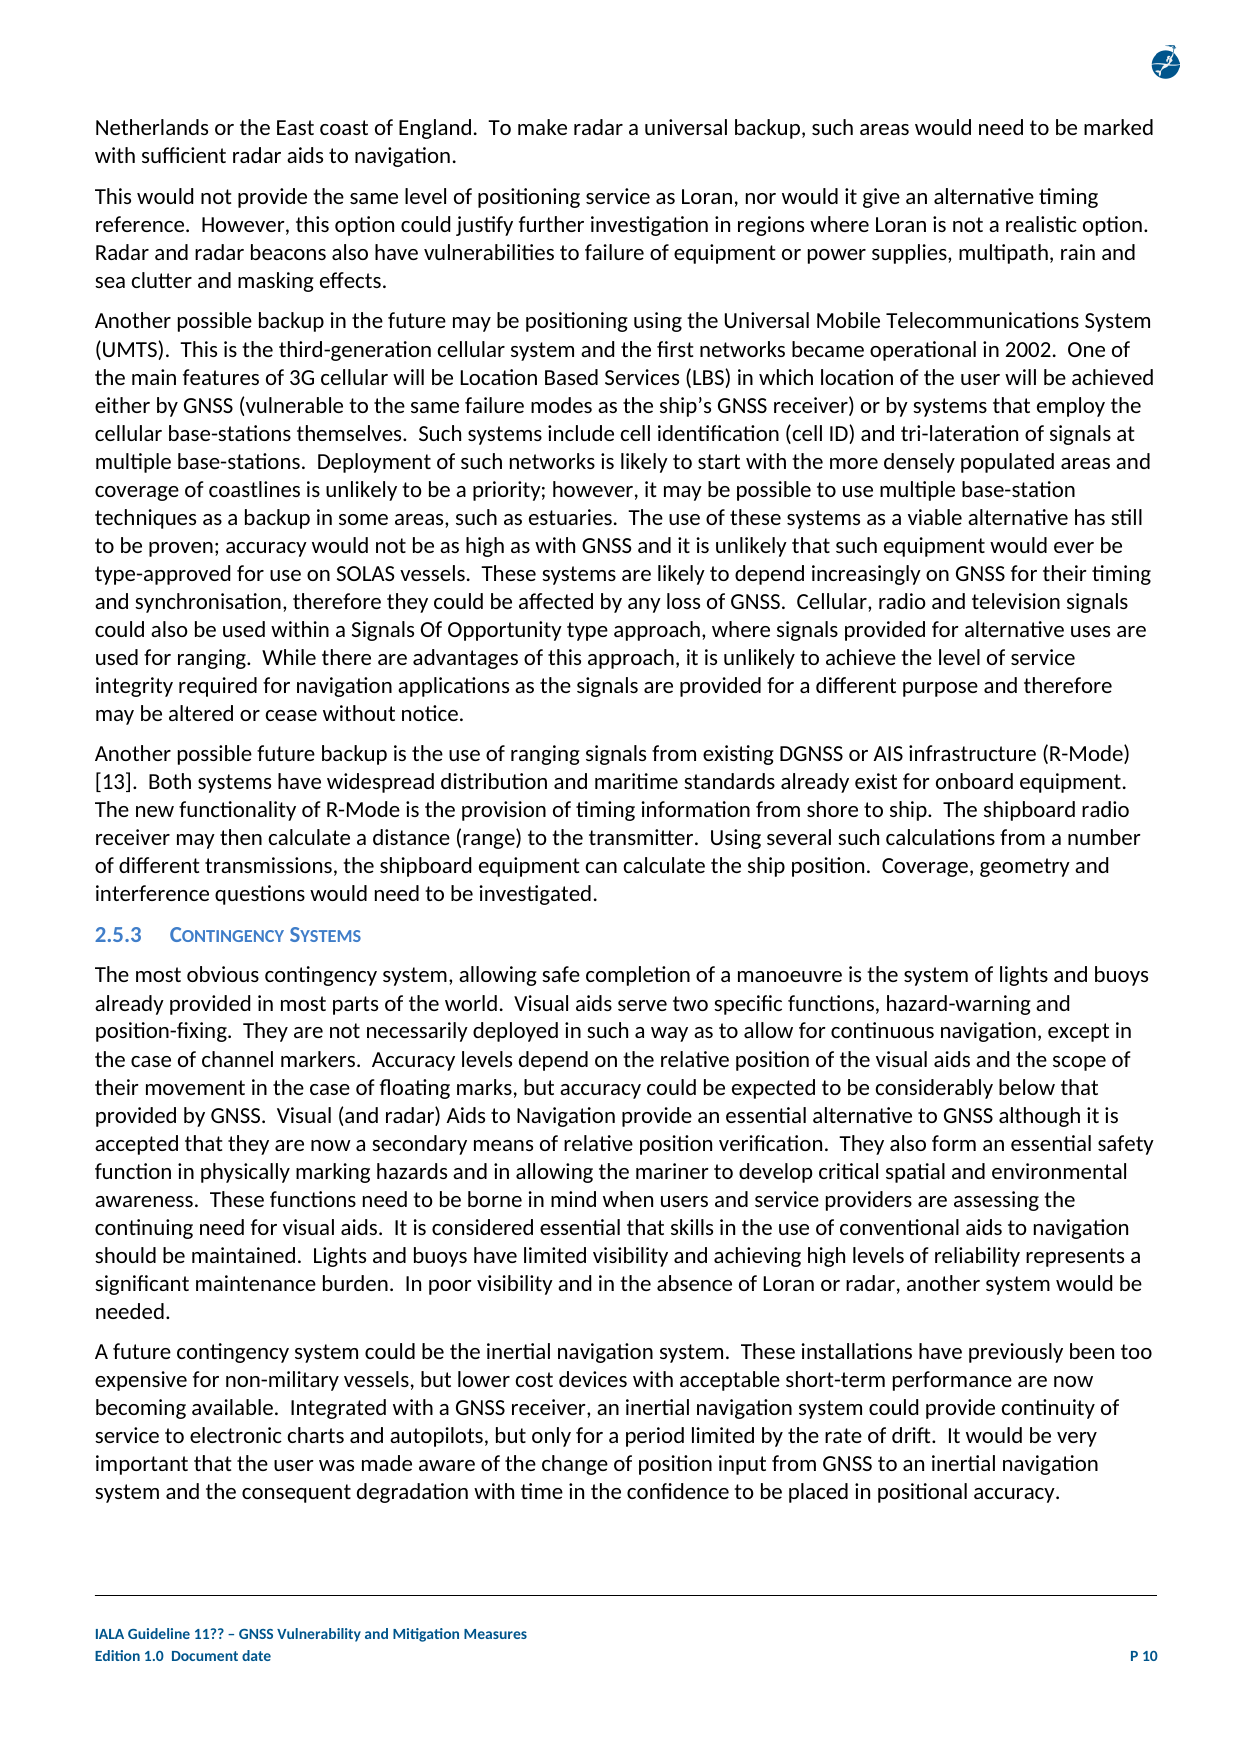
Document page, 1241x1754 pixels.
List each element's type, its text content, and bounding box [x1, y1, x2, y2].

text Another possible future backup is the use of ranging signals from existing DGNSS or AIS infrastructure (R-Mode) [13]. Both systems have widespread distribution and maritime standards already exist for onboard equipment. The new functionality of R-Mode is the provision of timing information from shore to ship. The shipboard radio receiver may then calculate a distance (range) to the transmitter. Using several such calculations from a number of different transmissions, the shipboard equipment can calculate the ship position. Coverage, geometry and interference questions would need to be investigated. [94, 739, 1157, 908]
text The most obvious contingency system, allowing safe completion of a manoeuvre is the system of lights and buoys already provided in most parts of the world. Visual aids serve two specific functions, hazard-warning and position-fixing. They are not necessarily deployed in such a way as to allow for continuous navigation, except in the case of channel markers. Accuracy levels depend on the relative position of the visual aids and the scope of their movement in the case of floating marks, but accuracy could be expected to be considerably below that provided by GNSS. Visual (and radar) Aids to Navigation provide an essential alternative to GNSS although it is accepted that they are now a secondary means of relative position verification. They also form an essential safety function in physically marking hazards and in allowing the mariner to develop critical spatial and environmental awareness. These functions need to be borne in mind when users and service providers are assessing the continuing need for visual aids. It is considered essential that skills in the use of conventional aids to navigation should be maintained. Lights and buoys have limited visibility and achieving high levels of reliability represents a significant maintenance burden. In poor visibility and in the absence of Loran or radar, another system would be needed. [94, 961, 1157, 1325]
text This would not provide the same level of positioning service as Loran, nor would it give an alternative timing reference. However, this option could justify further investigation in regions where Loran is not a realistic option. Radar and radar beacons also have vulnerabilities to failure of equipment or power supplies, multipath, rain and sea clutter and masking effects. [94, 182, 1157, 294]
text Another possible backup in the future may be positioning using the Universal Mobile Telecommunications System (UMTS). This is the third-generation cellular system and the first networks became operational in 2002. One of the main features of 3G cellular will be Location Based Services (LBS) in which location of the user will be achieved either by GNSS (vulnerable to the same failure modes as the ship’s GNSS receiver) or by systems that employ the cellular base-stations themselves. Such systems include cell identification (cell ID) and tri-lateration of signals at multiple base-stations. Deployment of such networks is likely to start with the more densely populated areas and coverage of coastlines is unlikely to be a priority; however, it may be possible to use multiple base-station techniques as a backup in some areas, such as estuaries. The use of these systems as a viable alternative has still to be proven; accuracy would not be as high as with GNSS and it is unlikely that such equipment would ever be type-approved for use on SOLAS vessels. These systems are likely to depend increasingly on GNSS for their timing and synchronisation, therefore they could be affected by any loss of GNSS. Cellular, radio and television signals could also be used within a Signals Of Opportunity type approach, where signals provided for alternative uses are used for ranging. While there are advantages of this approach, it is unlikely to achieve the level of service integrity required for navigation applications as the signals are provided for a different purpose and therefore may be altered or cease without notice. [94, 307, 1157, 727]
picture [1120, 0, 1239, 114]
text A future contingency system could be the inertial navigation system. These installations have previously been too expensive for non-military vessels, but lower cost devices with acceptable short-term performance are now becoming available. Integrated with a GNSS receiver, an inertial navigation system could provide continuity of service to electronic charts and autopilots, but only for a period limited by the rate of drift. It would be very important that the user was made aware of the change of position input from GNSS to an inertial navigation system and the consequent degradation with time in the confidence to be placed in positional accuracy. [94, 1337, 1157, 1506]
subtitle Contingency Systems [94, 920, 1157, 948]
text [94, 113, 1157, 169]
